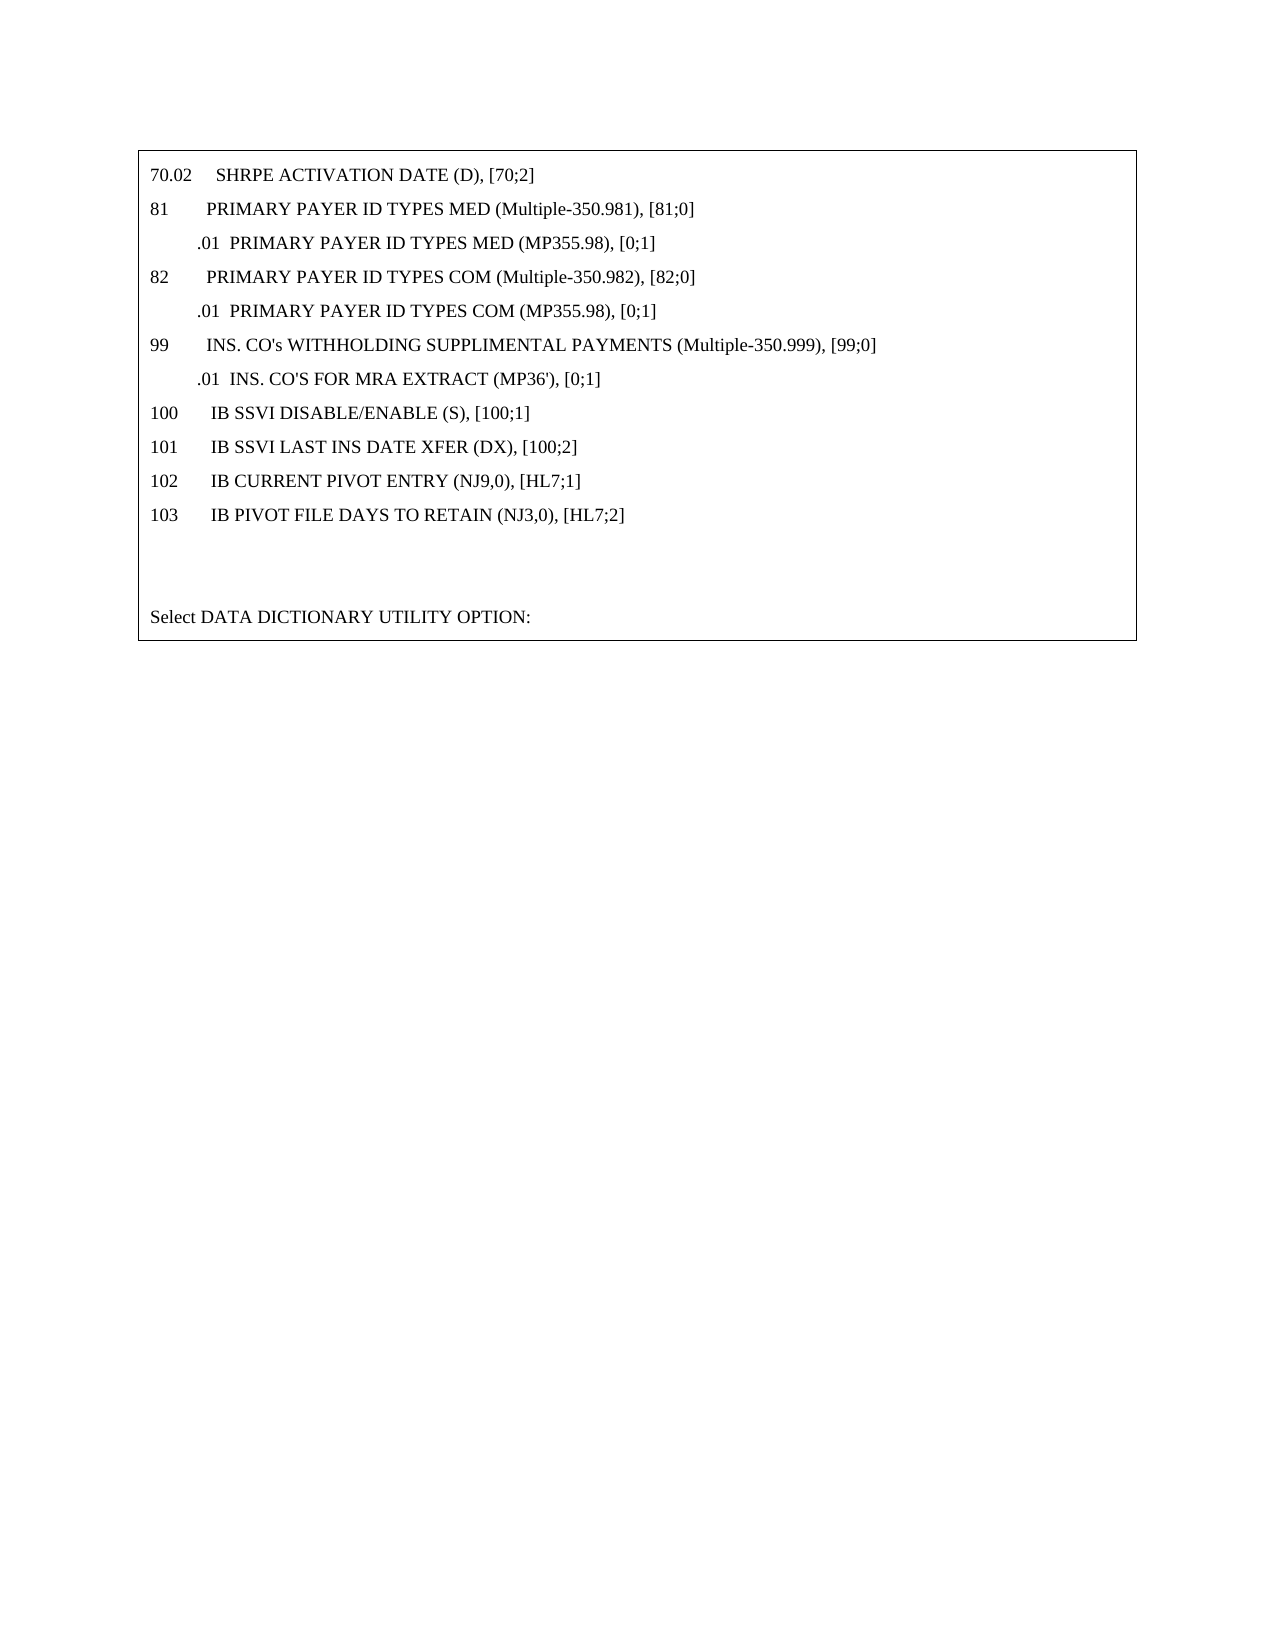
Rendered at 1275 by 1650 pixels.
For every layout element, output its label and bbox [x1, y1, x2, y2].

table_cell [139, 151, 1136, 640]
